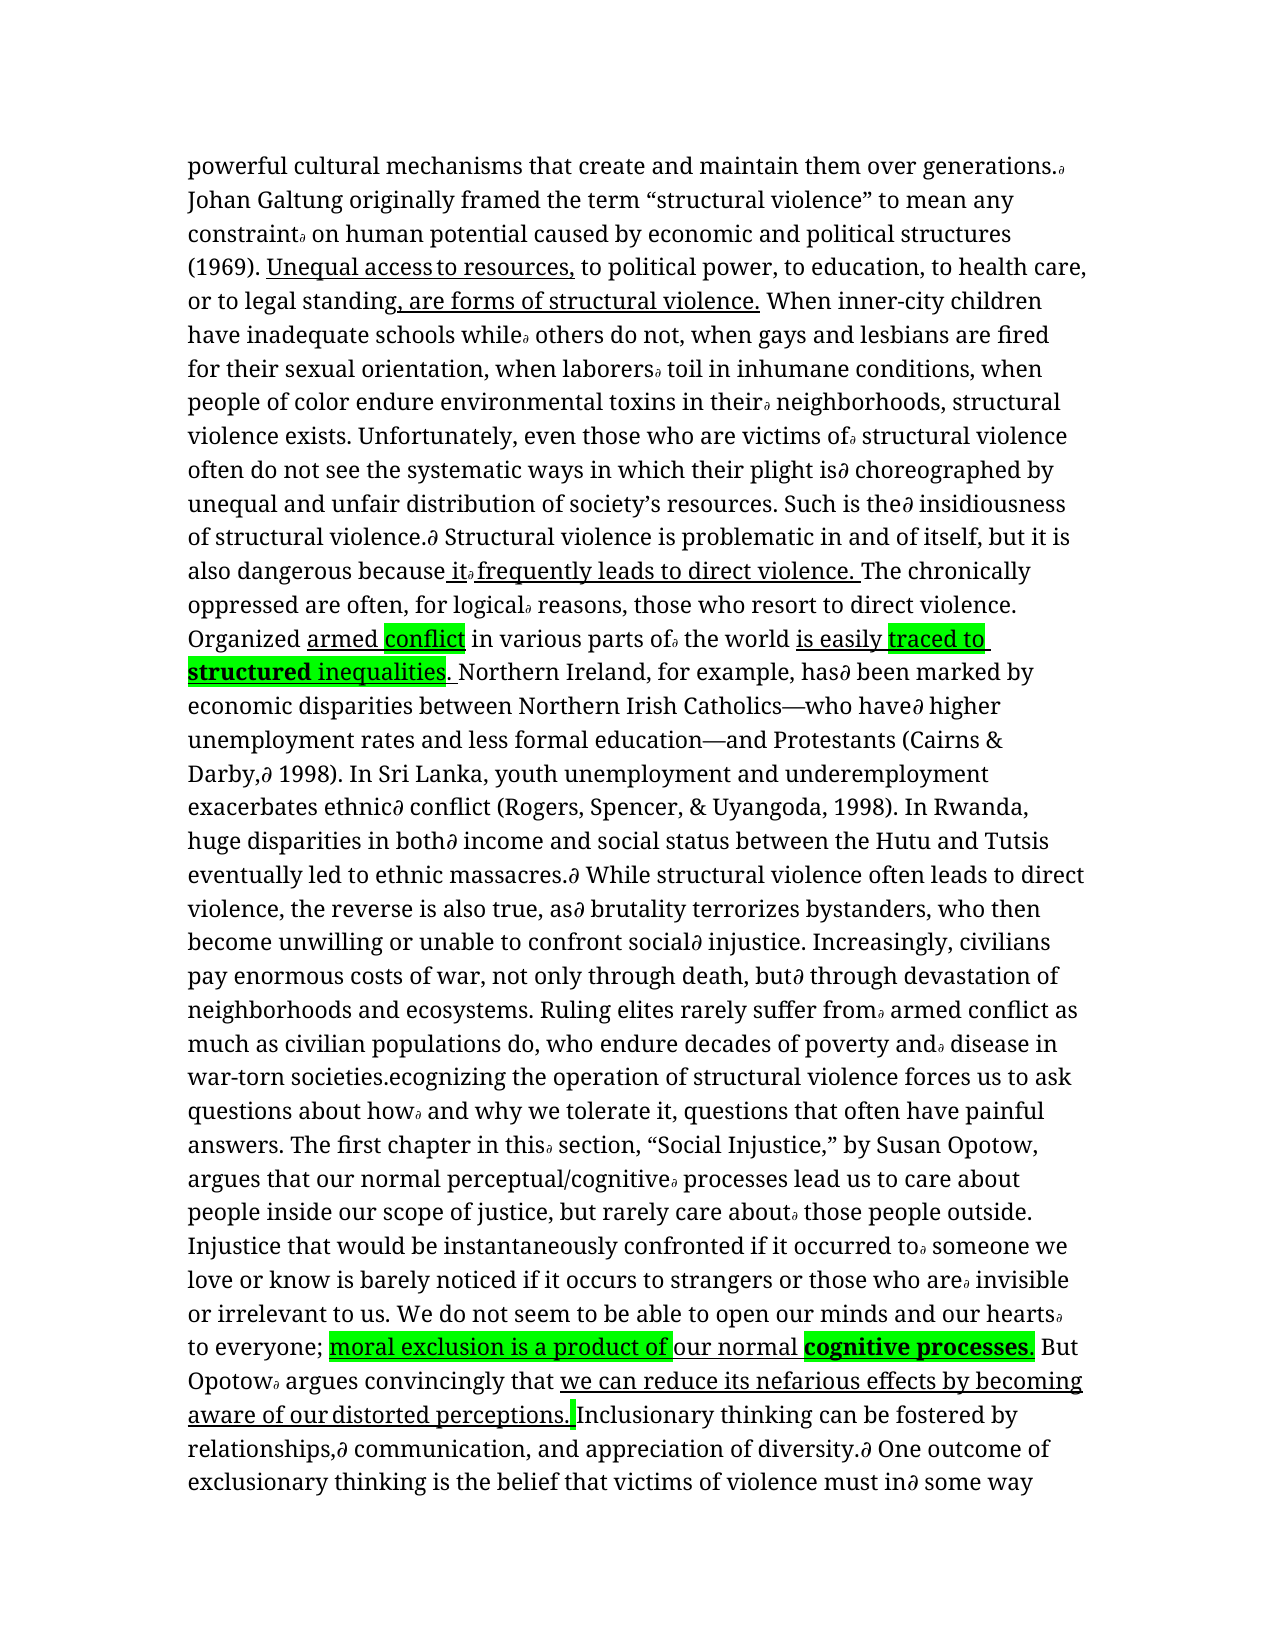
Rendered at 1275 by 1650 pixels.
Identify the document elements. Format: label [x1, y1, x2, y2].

text [187, 150, 1087, 1497]
